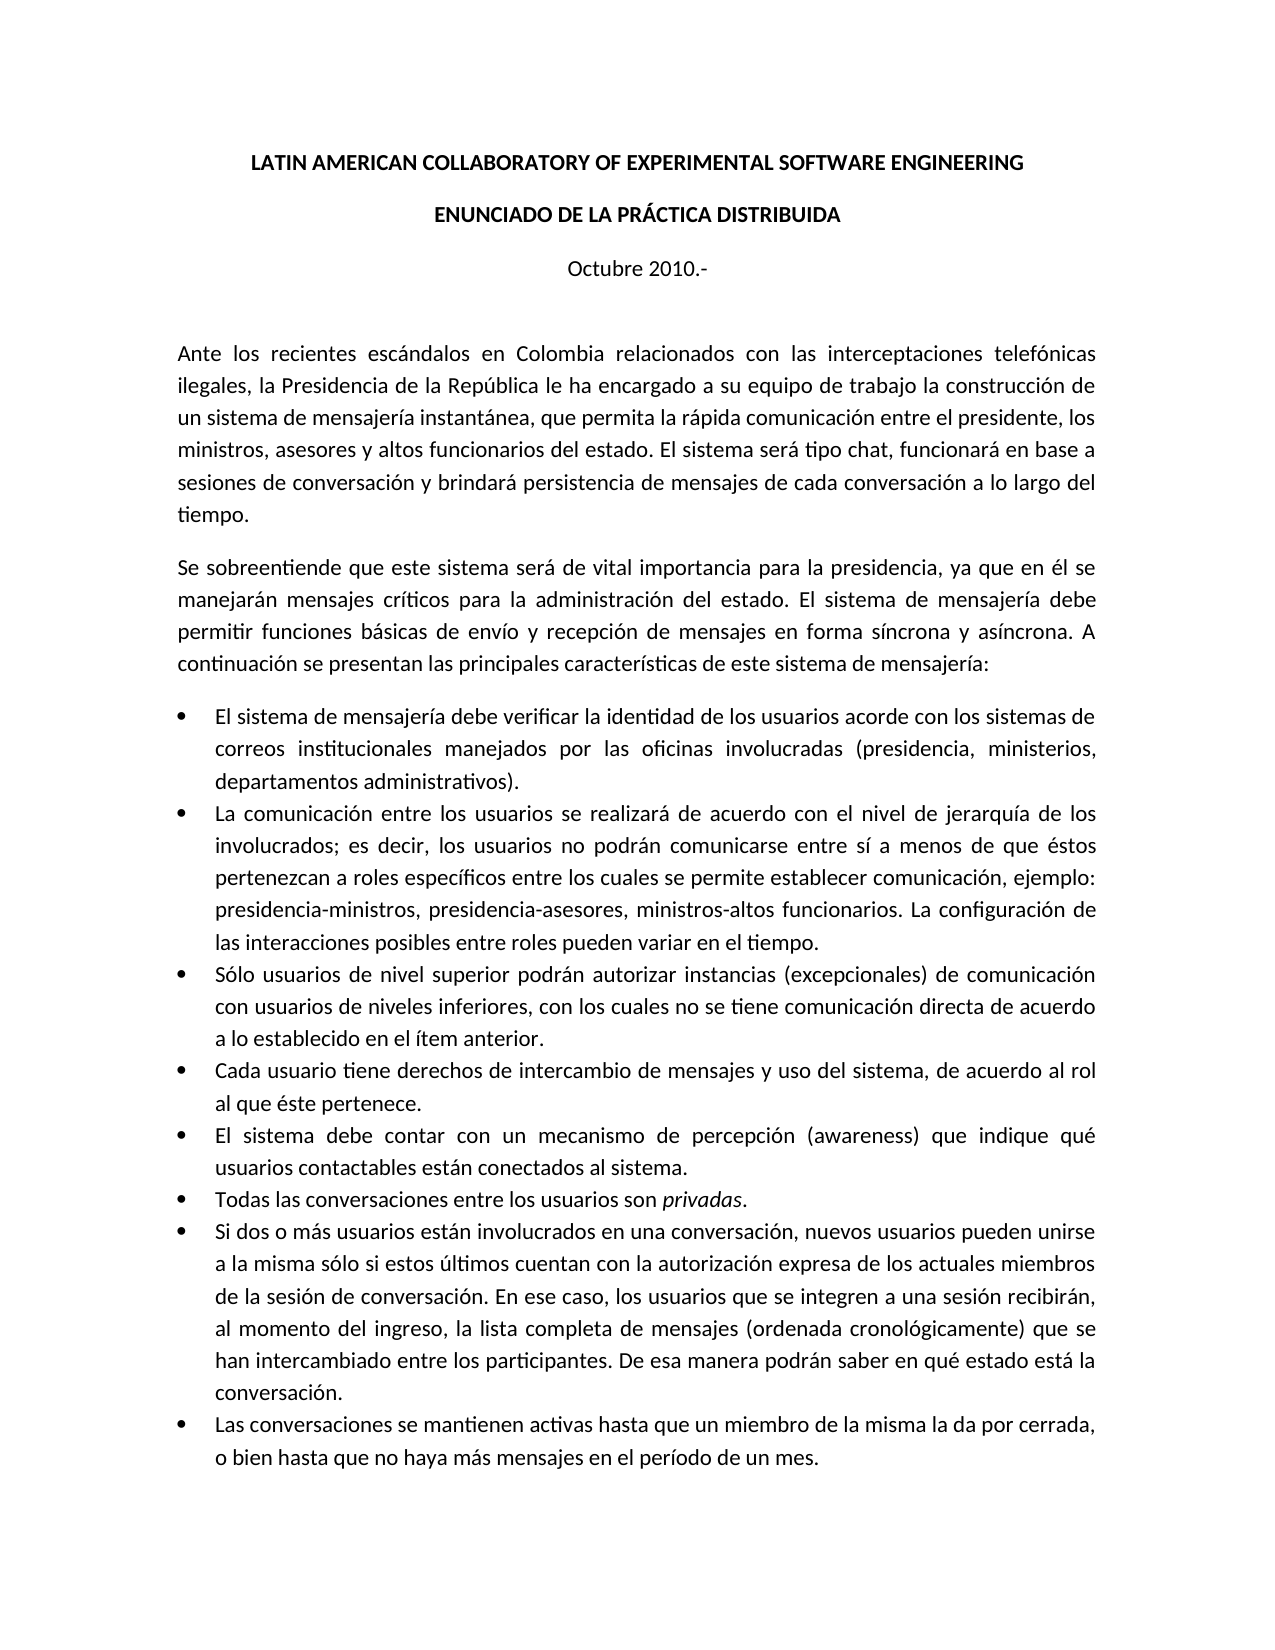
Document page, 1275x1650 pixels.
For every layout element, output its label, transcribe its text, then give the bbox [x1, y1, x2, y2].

list El sistema de mensajería debe verificar la identidad de los usuarios acorde con los sistemas de correos institucionales manejados por las oficinas involucradas (presidencia, ministerios, departamentos administrativos). [177, 702, 1098, 795]
text Ante los recientes escándalos en Colombia relacionados con las interceptaciones telefónicas ilegales, la Presidencia de la República le ha encargado a su equipo de trabajo la construcción de un sistema de mensajería instantánea, que permita la rápida comunicación entre el presidente, los ministros, asesores y altos funcionarios del estado. El sistema será tipo chat, funcionará en base a sesiones de conversación y brindará persistencia de mensajes de cada conversación a lo largo del tiempo. [177, 339, 1098, 528]
text ENUNCIADO DE LA PRÁCTICA DISTRIBUIDA [177, 201, 1098, 229]
list Las conversaciones se mantienen activas hasta que un miembro de la misma la da por cerrada, o bien hasta que no haya más mensajes en el período de un mes. [177, 1411, 1098, 1471]
list La comunicación entre los usuarios se realizará de acuerdo con el nivel de jerarquía de los involucrados; es decir, los usuarios no podrán comunicarse entre sí a menos de que éstos pertenezcan a roles específicos entre los cuales se permite establecer comunicación, ejemplo: presidencia-ministros, presidencia-asesores, ministros-altos funcionarios. La configuración de las interacciones posibles entre roles pueden variar en el tiempo. [177, 799, 1098, 956]
text Se sobreentiende que este sistema será de vital importancia para la presidencia, ya que en él se manejarán mensajes críticos para la administración del estado. El sistema de mensajería debe permitir funciones básicas de envío y recepción de mensajes en forma síncrona y asíncrona. A continuación se presentan las principales características de este sistema de mensajería: [177, 553, 1098, 677]
text Octubre 2010.- [177, 254, 1098, 282]
text LATIN AMERICAN COLLABORATORY OF EXPERIMENTAL SOFTWARE ENGINEERING [177, 148, 1098, 176]
list El sistema debe contar con un mecanismo de percepción (awareness) que indique qué usuarios contactables están conectados al sistema. [177, 1121, 1098, 1181]
list Sólo usuarios de nivel superior podrán autorizar instancias (excepcionales) de comunicación con usuarios de niveles inferiores, con los cuales no se tiene comunicación directa de acuerdo a lo establecido en el ítem anterior. [177, 960, 1098, 1052]
list Cada usuario tiene derechos de intercambio de mensajes y uso del sistema, de acuerdo al rol al que éste pertenece. [177, 1056, 1098, 1117]
list Si dos o más usuarios están involucrados en una conversación, nuevos usuarios pueden unirse a la misma sólo si estos últimos cuentan con la autorización expresa de los actuales miembros de la sesión de conversación. En ese caso, los usuarios que se integren a una sesión recibirán, al momento del ingreso, la lista completa de mensajes (ordenada cronológicamente) que se han intercambiado entre los participantes. De esa manera podrán saber en qué estado está la conversación. [177, 1217, 1098, 1406]
list Todas las conversaciones entre los usuarios son privadas. [177, 1185, 1098, 1213]
